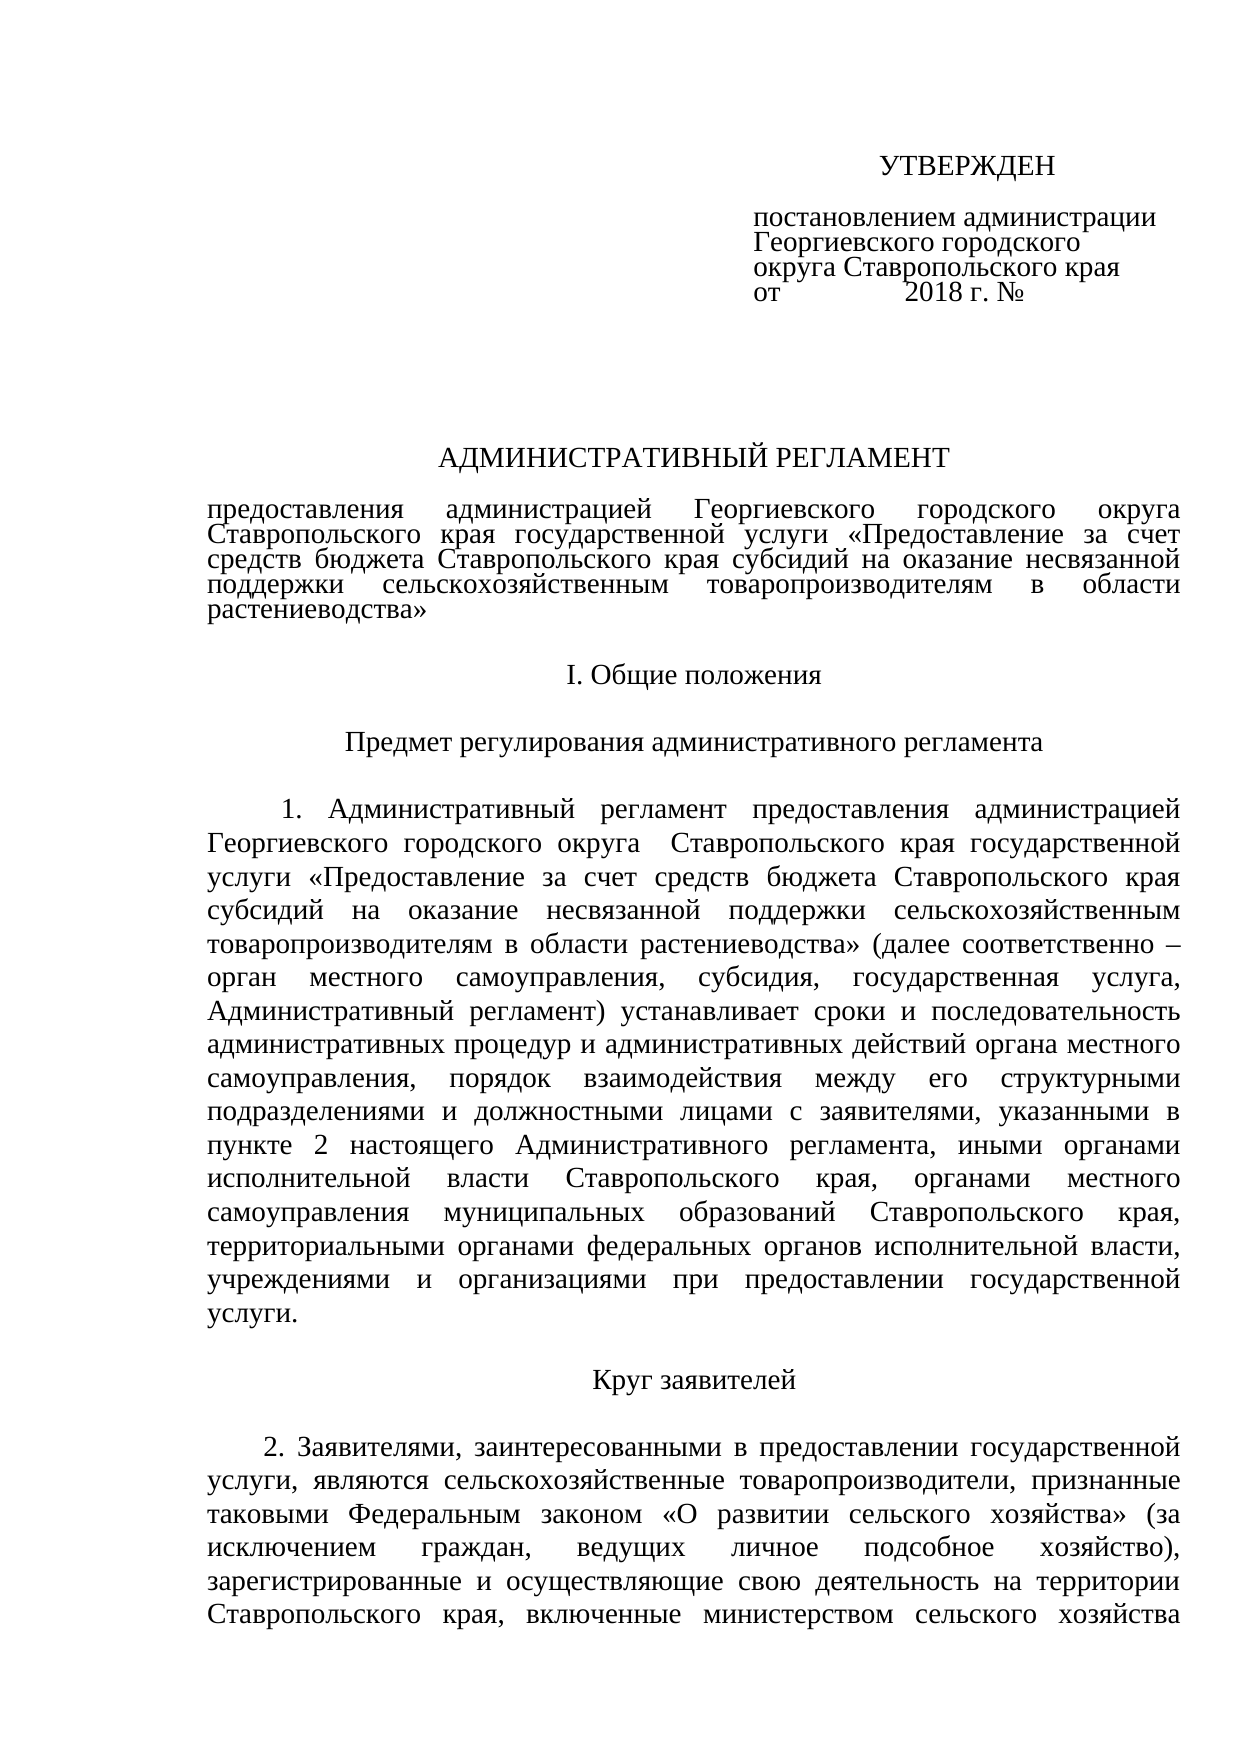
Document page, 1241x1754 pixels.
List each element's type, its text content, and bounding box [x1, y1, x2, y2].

text Георгиевского городского [753, 231, 1181, 256]
text УТВЕРЖДЕН [753, 148, 1181, 181]
text округа Ставропольского края [753, 256, 1181, 281]
text Предмет регулирования административного регламента [207, 724, 1181, 758]
text 1. Административный регламент предоставления администрацией Георгиевского городского округа Ставропольского края государственной услуги «Предоставление за счет средств бюджета Ставропольского края субсидий на оказание несвязанной поддержки сельскохозяйственным товаропроизводителям в области растениеводства» (далее соответственно – орган местного самоуправления, субсидия, государственная услуга, Административный регламент) устанавливает сроки и последовательность административных процедур и административных действий органа местного самоуправления, порядок взаимодействия между его структурными подразделениями и должностными лицами с заявителями, указанными в пункте 2 настоящего Административного регламента, иными органами исполнительной власти Ставропольского края, органами местного самоуправления муниципальных образований Ставропольского края, территориальными органами федеральных органов исполнительной власти, учреждениями и организациями при предоставлении государственной услуги. [207, 792, 1181, 1328]
text от 2018 г. № [753, 281, 1181, 306]
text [207, 1429, 1181, 1630]
text постановлением администрации [753, 206, 1181, 231]
text Круг заявителей [207, 1362, 1181, 1395]
text I. Общие положения [207, 657, 1181, 691]
text АДМИНИСТРАТИВНЫЙ РЕГЛАМЕНТ [207, 440, 1181, 474]
text предоставления администрацией Георгиевского городского округа Ставропольского края государственной услуги «Предоставление за счет средств бюджета Ставропольского края субсидий на оказание несвязанной поддержки сельскохозяйственным товаропроизводителям в области растениеводства» [207, 499, 1181, 624]
